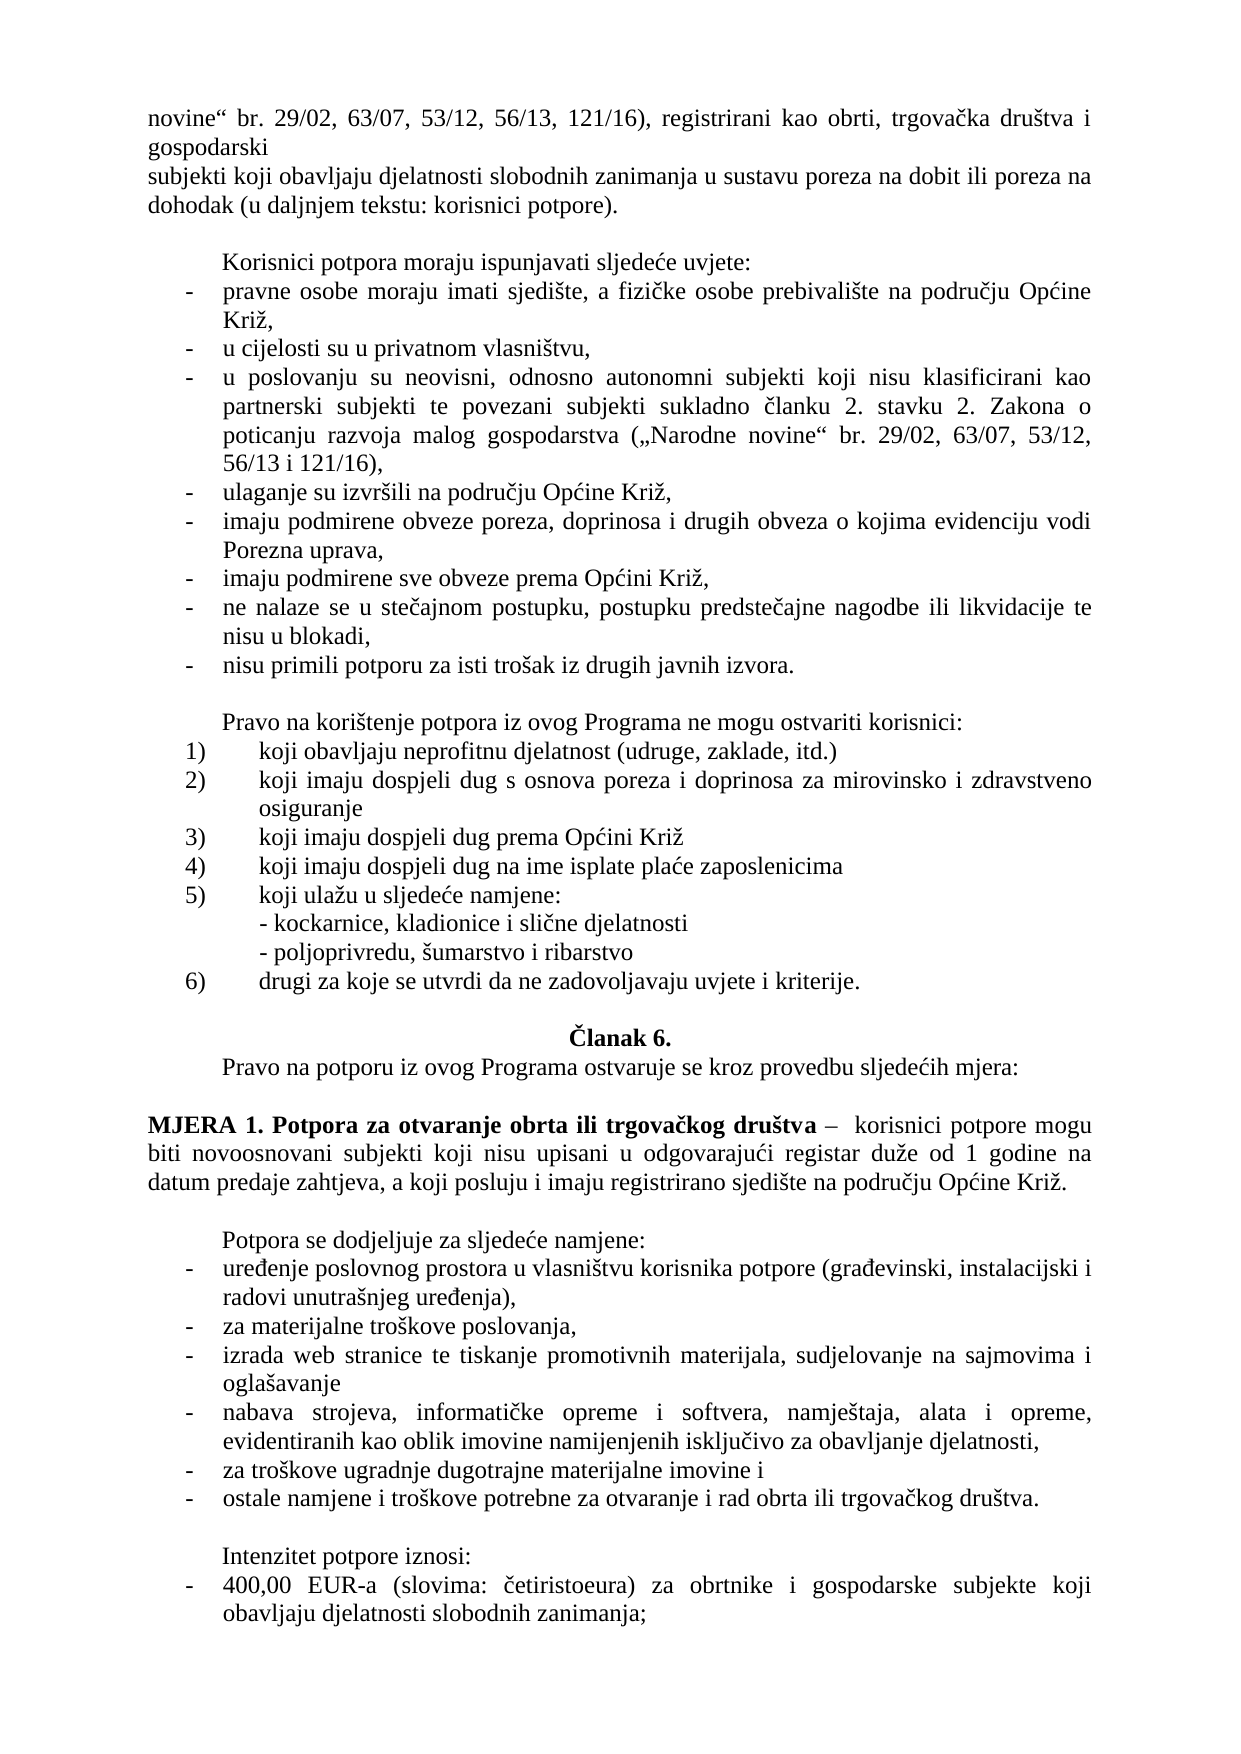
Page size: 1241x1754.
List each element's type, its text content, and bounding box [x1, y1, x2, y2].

list ostale namjene i troškove potrebne za otvaranje i rad obrta ili trgovačkog društva. [185, 1483, 1092, 1512]
list koji obavljaju neprofitnu djelatnost (udruge, zaklade, itd.) [185, 736, 1092, 765]
list za materijalne troškove poslovanja, [185, 1311, 1092, 1340]
list koji imaju dospjeli dug prema Općini Križ [185, 822, 1092, 851]
list za troškove ugradnje dugotrajne materijalne imovine i [185, 1455, 1092, 1483]
list uređenje poslovnog prostora u vlasništvu korisnika potpore (građevinski, instalacijski i radovi unutrašnjeg uređenja), [185, 1253, 1092, 1311]
list pravne osobe moraju imati sjedište, a fizičke osobe prebivalište na području Općine Križ, [185, 276, 1092, 333]
list imaju podmirene obveze poreza, doprinosa i drugih obveza o kojima evidenciju vodi Porezna uprava, [185, 506, 1092, 563]
list koji imaju dospjeli dug na ime isplate plaće zaposlenicima [185, 851, 1092, 880]
text Korisnici potpora moraju ispunjavati sljedeće uvjete: [148, 247, 1092, 276]
list koji ulažu u sljedeće namjene: [185, 880, 1092, 908]
list u poslovanju su neovisni, odnosno autonomni subjekti koji nisu klasificirani kao partnerski subjekti te povezani subjekti sukladno članku 2. stavku 2. Zakona o poticanju razvoja malog gospodarstva („Narodne novine“ br. 29/02, 63/07, 53/12, 56/13 i 121/16), [185, 362, 1092, 477]
text subjekti koji obavljaju djelatnosti slobodnih zanimanja u sustavu poreza na dobit ili poreza na dohodak (u daljnjem tekstu: korisnici potpore). [148, 161, 1092, 218]
text MJERA 1. Potpora za otvaranje obrta ili trgovačkog društva – korisnici potpore mogu biti novoosnovani subjekti koji nisu upisani u odgovarajući registar duže od 1 godine na datum predaje zahtjeva, a koji posluju i imaju registrirano sjedište na području Općine Križ. [148, 1110, 1092, 1196]
list koji imaju dospjeli dug s osnova poreza i doprinosa za mirovinsko i zdravstveno osiguranje [185, 765, 1092, 822]
list drugi za koje se utvrdi da ne zadovoljavaju uvjete i kriterije. [185, 966, 1092, 995]
list izrada web stranice te tiskanje promotivnih materijala, sudjelovanje na sajmovima i oglašavanje [185, 1340, 1092, 1397]
text Intenzitet potpore iznosi: [148, 1541, 1092, 1570]
list imaju podmirene sve obveze prema Općini Križ, [185, 563, 1092, 592]
text Potpora se dodjeljuje za sljedeće namjene: [148, 1225, 1092, 1253]
text - poljoprivredu, šumarstvo i ribarstvo [148, 937, 1092, 966]
list u cijelosti su u privatnom vlasništvu, [185, 333, 1092, 362]
text Pravo na potporu iz ovog Programa ostvaruje se kroz provedbu sljedećih mjera: [148, 1052, 1092, 1081]
list nabava strojeva, informatičke opreme i softvera, namještaja, alata i opreme, evidentiranih kao oblik imovine namijenjenih isključivo za obavljanje djelatnosti, [185, 1397, 1092, 1455]
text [148, 103, 1092, 161]
list nisu primili potporu za isti trošak iz drugih javnih izvora. [185, 650, 1092, 678]
text Pravo na korištenje potpora iz ovog Programa ne mogu ostvariti korisnici: [148, 707, 1092, 736]
list ne nalaze se u stečajnom postupku, postupku predstečajne nagodbe ili likvidacije te nisu u blokadi, [185, 592, 1092, 650]
list 400,00 EUR-a (slovima: četiristoeura) za obrtnike i gospodarske subjekte koji obavljaju djelatnosti slobodnih zanimanja; [185, 1570, 1092, 1627]
list ulaganje su izvršili na području Općine Križ, [185, 477, 1092, 506]
text Članak 6. [148, 1023, 1092, 1052]
text - kockarnice, kladionice i slične djelatnosti [148, 908, 1092, 937]
